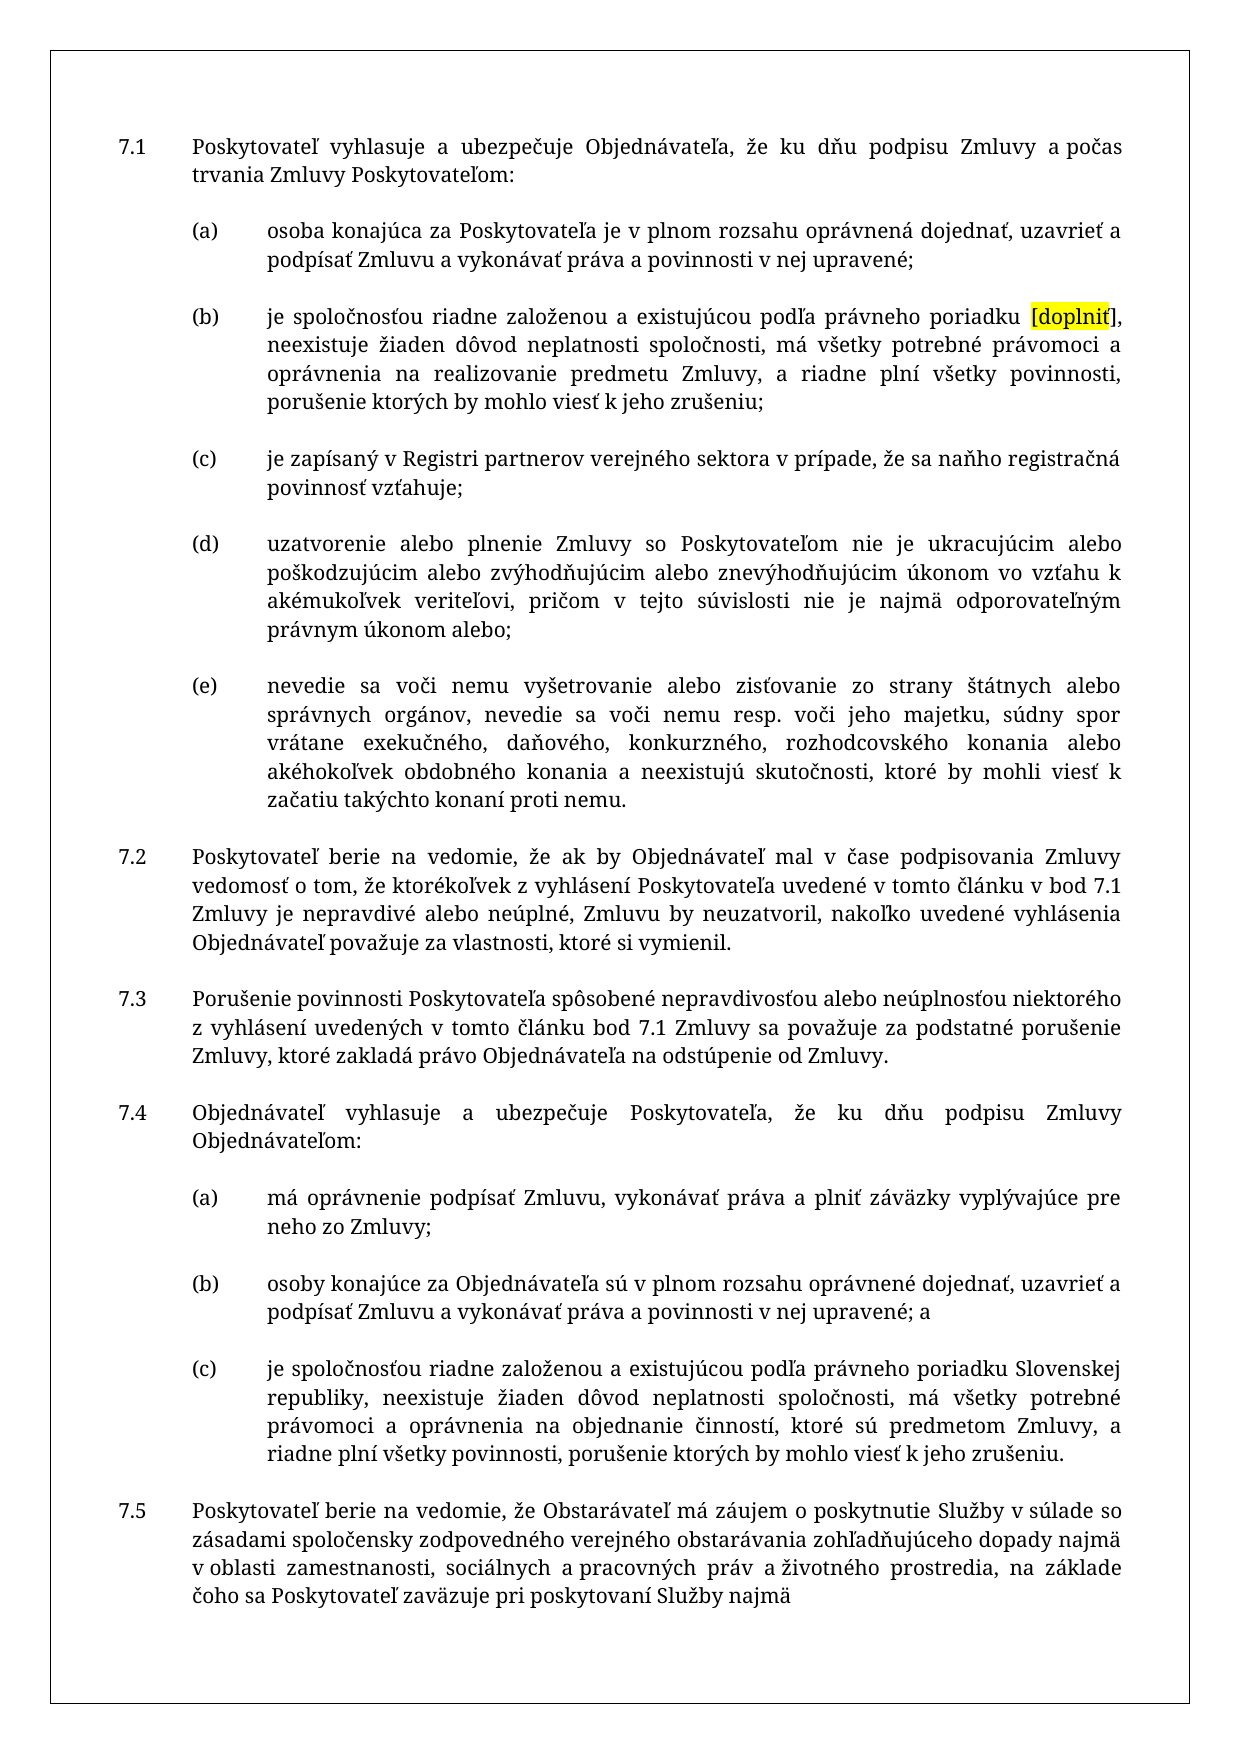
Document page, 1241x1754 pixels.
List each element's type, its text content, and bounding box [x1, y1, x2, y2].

list Objednávateľ vyhlasuje a ubezpečuje Poskytovateľa, že ku dňu podpisu Zmluvy Objednávateľom: [118, 1098, 1122, 1155]
list Porušenie povinnosti Poskytovateľa spôsobené nepravdivosťou alebo neúplnosťou niektorého z vyhlásení uvedených v tomto článku bod 7.1 Zmluvy sa považuje za podstatné porušenie Zmluvy, ktoré zakladá právo Objednávateľa na odstúpenie od Zmluvy. [118, 984, 1122, 1070]
list nevedie sa voči nemu vyšetrovanie alebo zisťovanie zo strany štátnych alebo správnych orgánov, nevedie sa voči nemu resp. voči jeho majetku, súdny spor vrátane exekučného, daňového, konkurzného, rozhodcovského konania alebo akéhokoľvek obdobného konania a neexistujú skutočnosti, ktoré by mohli viesť k začatiu takýchto konaní proti nemu. [192, 672, 1122, 814]
list Poskytovateľ vyhlasuje a ubezpečuje Objednávateľa, že ku dňu podpisu Zmluvy a počas trvania Zmluvy Poskytovateľom: [118, 132, 1122, 189]
list osoby konajúce za Objednávateľa sú v plnom rozsahu oprávnené dojednať, uzavrieť a podpísať Zmluvu a vykonávať práva a povinnosti v nej upravené; a [192, 1269, 1122, 1326]
list uzatvorenie alebo plnenie Zmluvy so Poskytovateľom nie je ukracujúcim alebo poškodzujúcim alebo zvýhodňujúcim alebo znevýhodňujúcim úkonom vo vzťahu k akémukoľvek veriteľovi, pričom v tejto súvislosti nie je najmä odporovateľným právnym úkonom alebo; [192, 529, 1122, 643]
list je zapísaný v Registri partnerov verejného sektora v prípade, že sa naňho registračná povinnosť vzťahuje; [192, 444, 1122, 501]
text 7.5 Poskytovateľ berie na vedomie, že Obstarávateľ má záujem o poskytnutie Služby v súlade so zásadami spoločensky zodpovedného verejného obstarávania zohľadňujúceho dopady najmä v oblasti zamestnanosti, sociálnych a pracovných práv a životného prostredia, na základe čoho sa Poskytovateľ zaväzuje pri poskytovaní Služby najmä [118, 1496, 1122, 1610]
list osoba konajúca za Poskytovateľa je v plnom rozsahu oprávnená dojednať, uzavrieť a podpísať Zmluvu a vykonávať práva a povinnosti v nej upravené; [192, 217, 1122, 273]
list je spoločnosťou riadne založenou a existujúcou podľa právneho poriadku Slovenskej republiky, neexistuje žiaden dôvod neplatnosti spoločnosti, má všetky potrebné právomoci a oprávnenia na objednanie činností, ktoré sú predmetom Zmluvy, a riadne plní všetky povinnosti, porušenie ktorých by mohlo viesť k jeho zrušeniu. [192, 1354, 1122, 1468]
list má oprávnenie podpísať Zmluvu, vykonávať práva a plniť záväzky vyplývajúce pre neho zo Zmluvy; [192, 1183, 1122, 1240]
list je spoločnosťou riadne založenou a existujúcou podľa právneho poriadku [doplniť], neexistuje žiaden dôvod neplatnosti spoločnosti, má všetky potrebné právomoci a oprávnenia na realizovanie predmetu Zmluvy, a riadne plní všetky povinnosti, porušenie ktorých by mohlo viesť k jeho zrušeniu; [192, 302, 1122, 416]
list Poskytovateľ berie na vedomie, že ak by Objednávateľ mal v čase podpisovania Zmluvy vedomosť o tom, že ktorékoľvek z vyhlásení Poskytovateľa uvedené v tomto článku v bod 7.1 Zmluvy je nepravdivé alebo neúplné, Zmluvu by neuzatvoril, nakoľko uvedené vyhlásenia Objednávateľ považuje za vlastnosti, ktoré si vymienil. [118, 842, 1122, 956]
